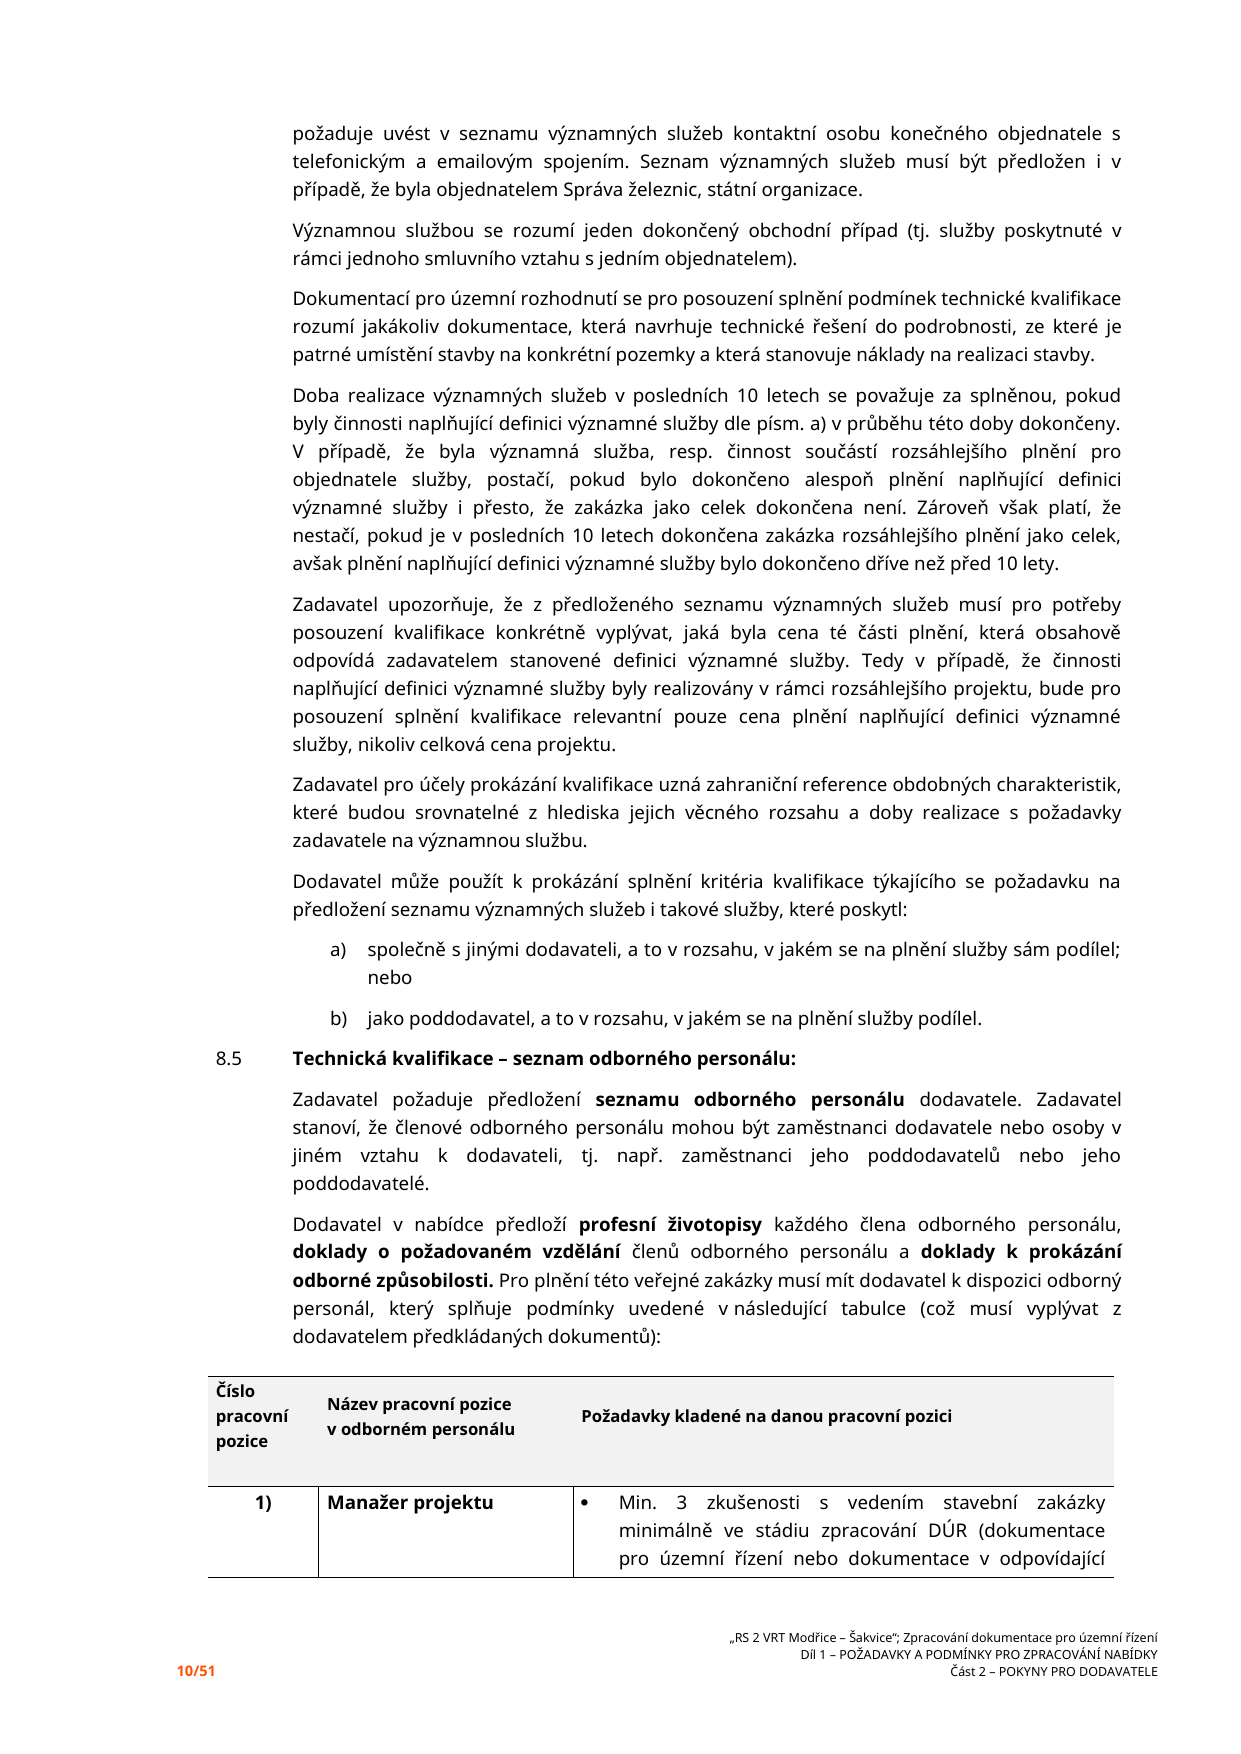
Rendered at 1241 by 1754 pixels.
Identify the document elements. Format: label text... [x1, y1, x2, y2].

text Dokumentací pro územní rozhodnutí se pro posouzení splnění podmínek technické kvalifikace rozumí jakákoliv dokumentace, která navrhuje technické řešení do podrobnosti, ze které je patrné umístění stavby na konkrétní pozemky a která stanovuje náklady na realizaci stavby. [292, 286, 1122, 367]
text Významnou službou se rozumí jeden dokončený obchodní případ (tj. služby poskytnuté v rámci jednoho smluvního vztahu s jedním objednatelem). [292, 217, 1122, 271]
table_cell 1) [208, 1487, 318, 1577]
table_header Číslo pracovní pozice [208, 1377, 319, 1486]
text Technická kvalifikace – seznam odborného personálu: [216, 1046, 1122, 1071]
list společně s jinými dodavateli, a to v rozsahu, v jakém se na plnění služby sám podílel; nebo [330, 937, 1122, 990]
text Dodavatel může použít k prokázání splnění kritéria kvalifikace týkajícího se požadavku na předložení seznamu významných služeb i takové služby, které poskytl: [292, 868, 1122, 922]
text Zadavatel požaduje předložení seznamu odborného personálu dodavatele. Zadavatel stanoví, že členové odborného personálu mohou být zaměstnanci dodavatele nebo osoby v jiném vztahu k dodavateli, tj. např. zaměstnanci jeho poddodavatelů nebo jeho poddodavatelé. [292, 1086, 1122, 1196]
list jako poddodavatel, a to v rozsahu, v jakém se na plnění služby podílel. [330, 1005, 1122, 1031]
text Dodavatel v nabídce předloží profesní životopisy každého člena odborného personálu, doklady o požadovaném vzdělání členů odborného personálu a doklady k prokázání odborné způsobilosti. Pro plnění této veřejné zakázky musí mít dodavatel k dispozici odborný personál, který splňuje podmínky uvedené v následující tabulce (což musí vyplývat z dodavatelem předkládaných dokumentů): [292, 1211, 1122, 1348]
text Zadavatel pro účely prokázání kvalifikace uzná zahraniční reference obdobných charakteristik, které budou srovnatelné z hlediska jejich věcného rozsahu a doby realizace s požadavky zadavatele na významnou službu. [292, 772, 1122, 853]
table_header Název pracovní pozice v odborném personálu [319, 1377, 573, 1486]
text Zadavatel upozorňuje, že z předloženého seznamu významných služeb musí pro potřeby posouzení kvalifikace konkrétně vyplývat, jaká byla cena té části plnění, která obsahově odpovídá zadavatelem stanovené definici významné služby. Tedy v případě, že činnosti naplňující definici významné služby byly realizovány v rámci rozsáhlejšího projektu, bude pro posouzení splnění kvalifikace relevantní pouze cena plnění naplňující definici významné služby, nikoliv celková cena projektu. [292, 591, 1122, 757]
table_cell Manažer projektu [319, 1487, 573, 1577]
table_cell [574, 1487, 1114, 1577]
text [292, 121, 1122, 202]
text Doba realizace významných služeb v posledních 10 letech se považuje za splněnou, pokud byly činnosti naplňující definici významné služby dle písm. a) v průběhu této doby dokončeny. V případě, že byla významná služba, resp. činnost součástí rozsáhlejšího plnění pro objednatele služby, postačí, pokud bylo dokončeno alespoň plnění naplňující definici významné služby i přesto, že zakázka jako celek dokončena není. Zároveň však platí, že nestačí, pokud je v posledních 10 letech dokončena zakázka rozsáhlejšího plnění jako celek, avšak plnění naplňující definici významné služby bylo dokončeno dříve než před 10 lety. [292, 382, 1122, 576]
table_header Požadavky kladené na danou pracovní pozici [573, 1377, 1114, 1486]
